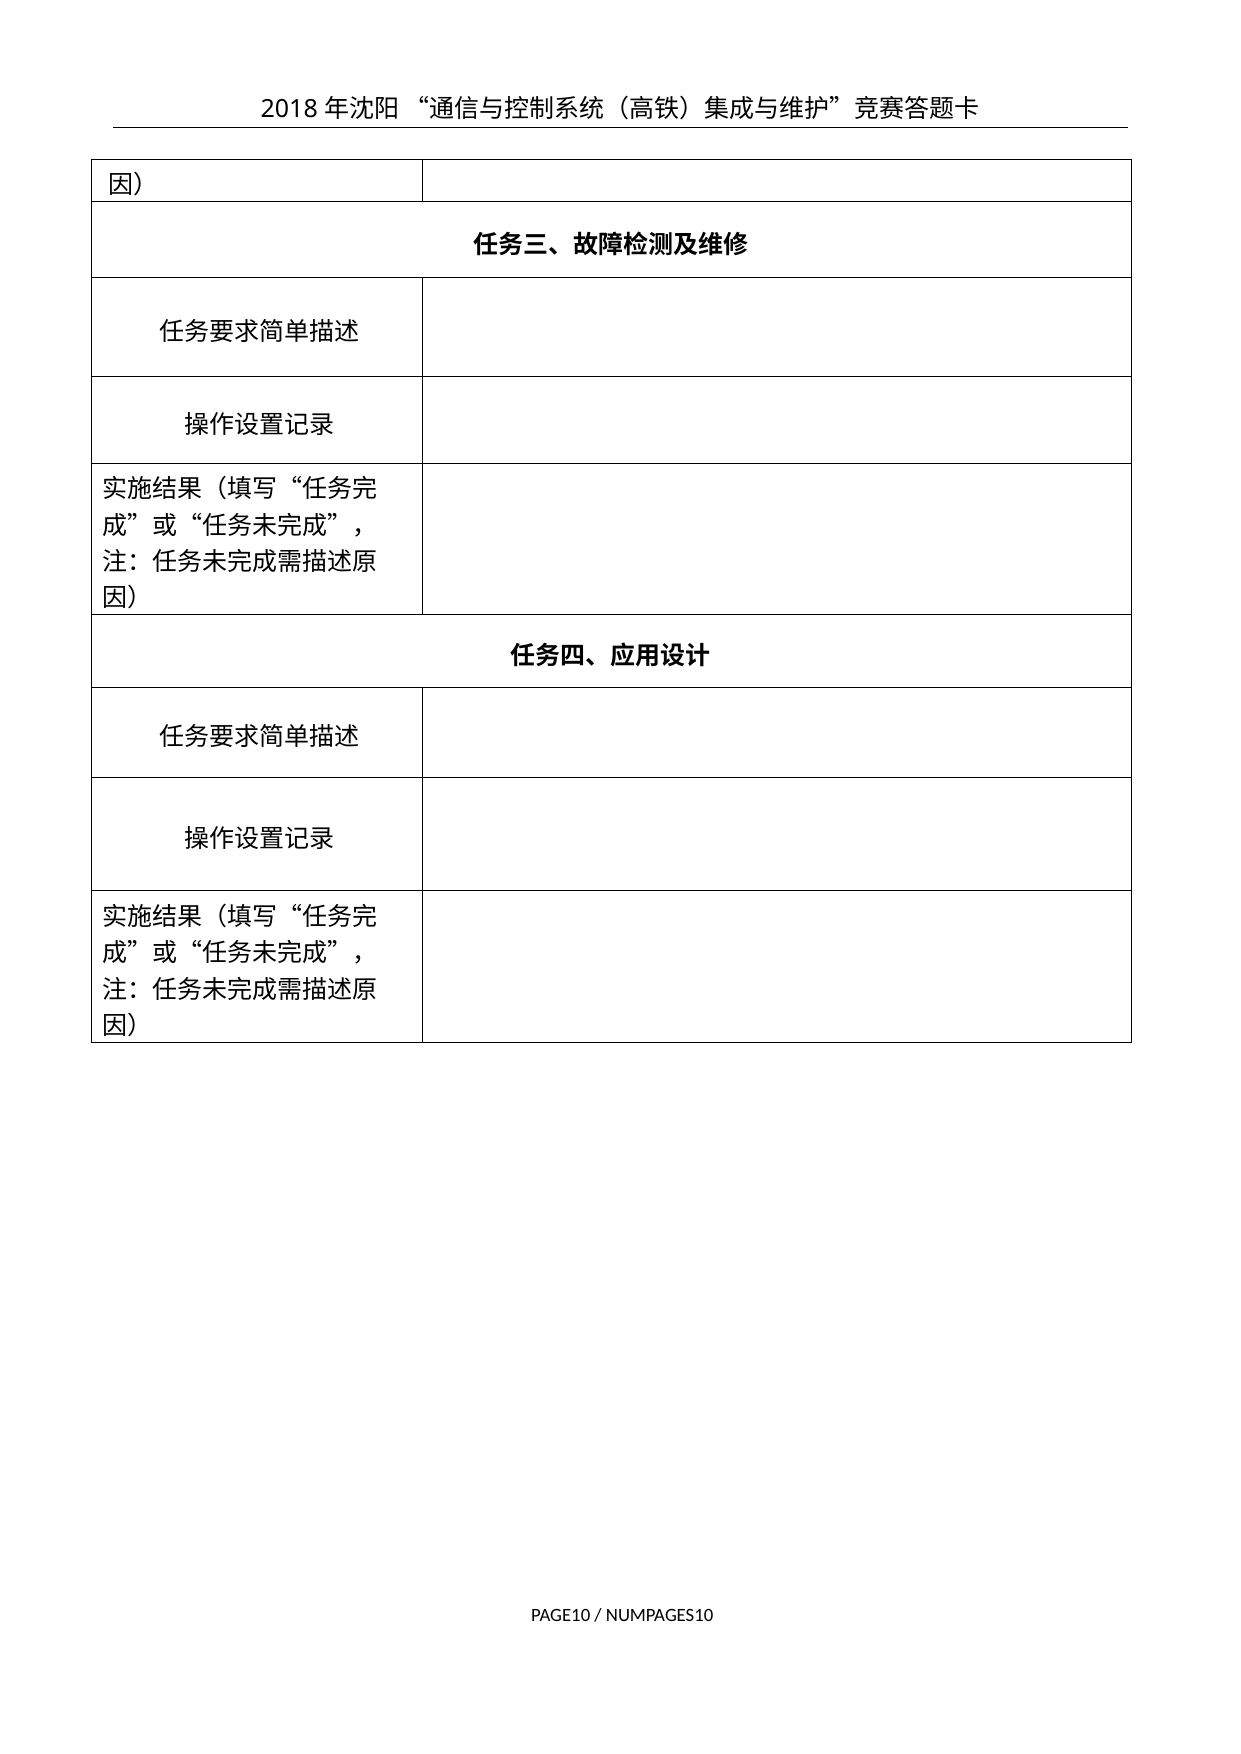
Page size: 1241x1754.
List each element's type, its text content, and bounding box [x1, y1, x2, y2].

table_cell [423, 464, 1131, 614]
table_cell 任务要求简单描述 [92, 278, 422, 376]
table_cell 操作设置记录 [92, 778, 422, 890]
table_cell [423, 160, 1131, 201]
table_cell 实施结果（填写“任务完成”或“任务未完成”，注：任务未完成需描述原因） [92, 464, 422, 614]
table_cell 任务三、故障检测及维修 [92, 202, 1131, 277]
table_cell 操作设置记录 [92, 377, 422, 463]
table_cell 任务四、应用设计 [92, 615, 1131, 687]
table_cell [423, 278, 1131, 376]
table_cell [423, 377, 1131, 463]
table_cell 任务要求简单描述 [92, 688, 422, 777]
table_cell [423, 688, 1131, 777]
table_cell [423, 778, 1131, 890]
table_cell 实施结果（填写“任务完成”或“任务未完成”，注：任务未完成需描述原因） [92, 891, 422, 1042]
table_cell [92, 160, 422, 201]
table_cell [423, 891, 1131, 1042]
